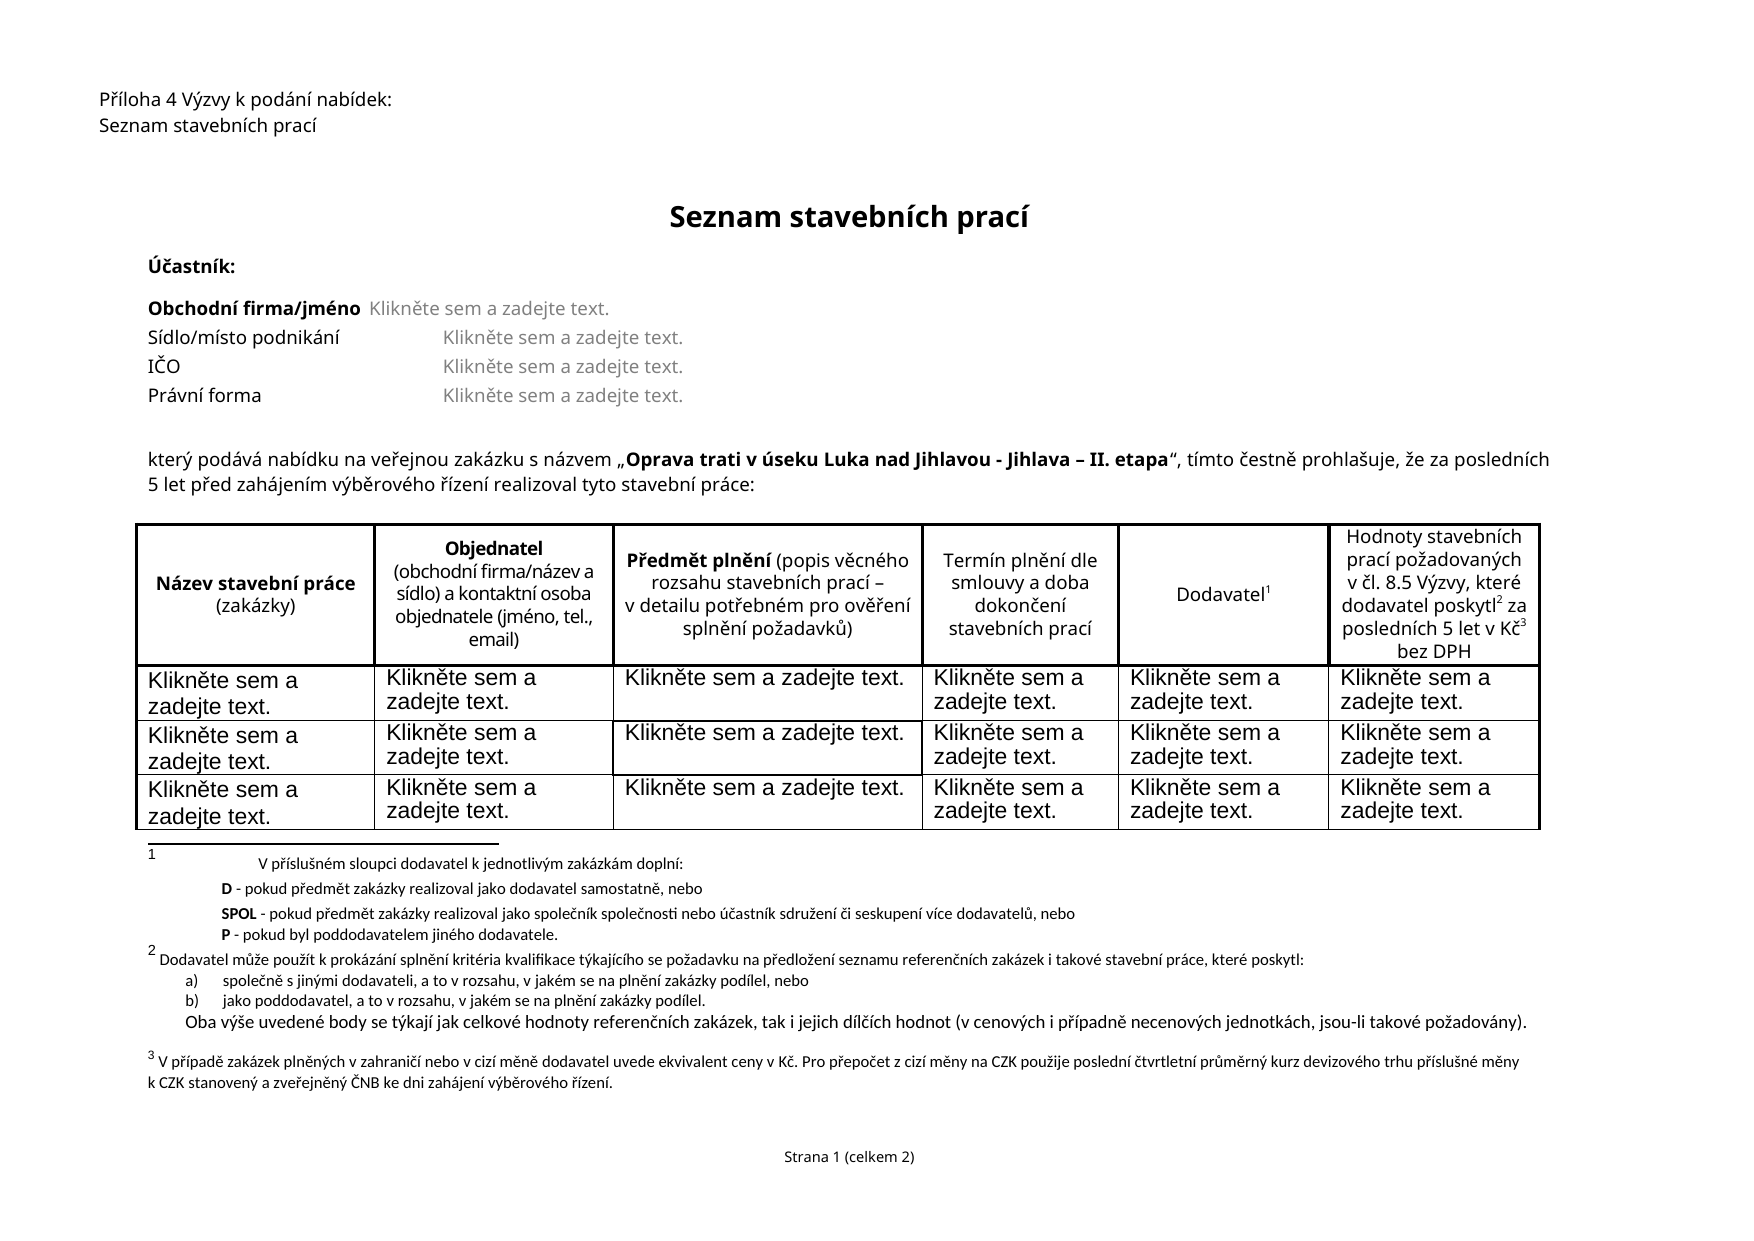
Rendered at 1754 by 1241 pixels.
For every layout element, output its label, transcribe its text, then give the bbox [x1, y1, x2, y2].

text IČO [148, 350, 1551, 379]
text který podává nabídku na veřejnou zakázku s názvem „Oprava trati v úseku Luka nad Jihlavou - Jihlava – II. etapa“, tímto čestně prohlašuje, že za posledních 5 let před zahájením výběrového řízení realizoval tyto stavební práce: [148, 446, 1551, 497]
table_header Dodavatel [1120, 526, 1327, 664]
table_header Hodnoty stavebních prací požadovaných v čl. 8.5 Výzvy, které dodavatel poskytl za posledních 5 let v Kč bez DPH [1331, 526, 1538, 664]
table_header Termín plnění dle smlouvy a doba dokončení stavebních prací [924, 526, 1117, 664]
table_header Objednatel (obchodní firma/název a sídlo) a kontaktní osoba objednatele (jméno, tel., email) [376, 526, 612, 664]
table_header Název stavební práce (zakázky) [138, 526, 373, 664]
text Sídlo/místo podnikání [148, 321, 1551, 350]
table_header Předmět plnění (popis věcného rozsahu stavebních prací – v detailu potřebném pro ověření splnění požadavků) [615, 526, 921, 664]
title Seznam stavebních prací [148, 196, 1551, 236]
text Účastník: [148, 249, 1551, 279]
text Obchodní firma/jméno [148, 292, 1551, 321]
text Právní forma [148, 379, 1551, 408]
